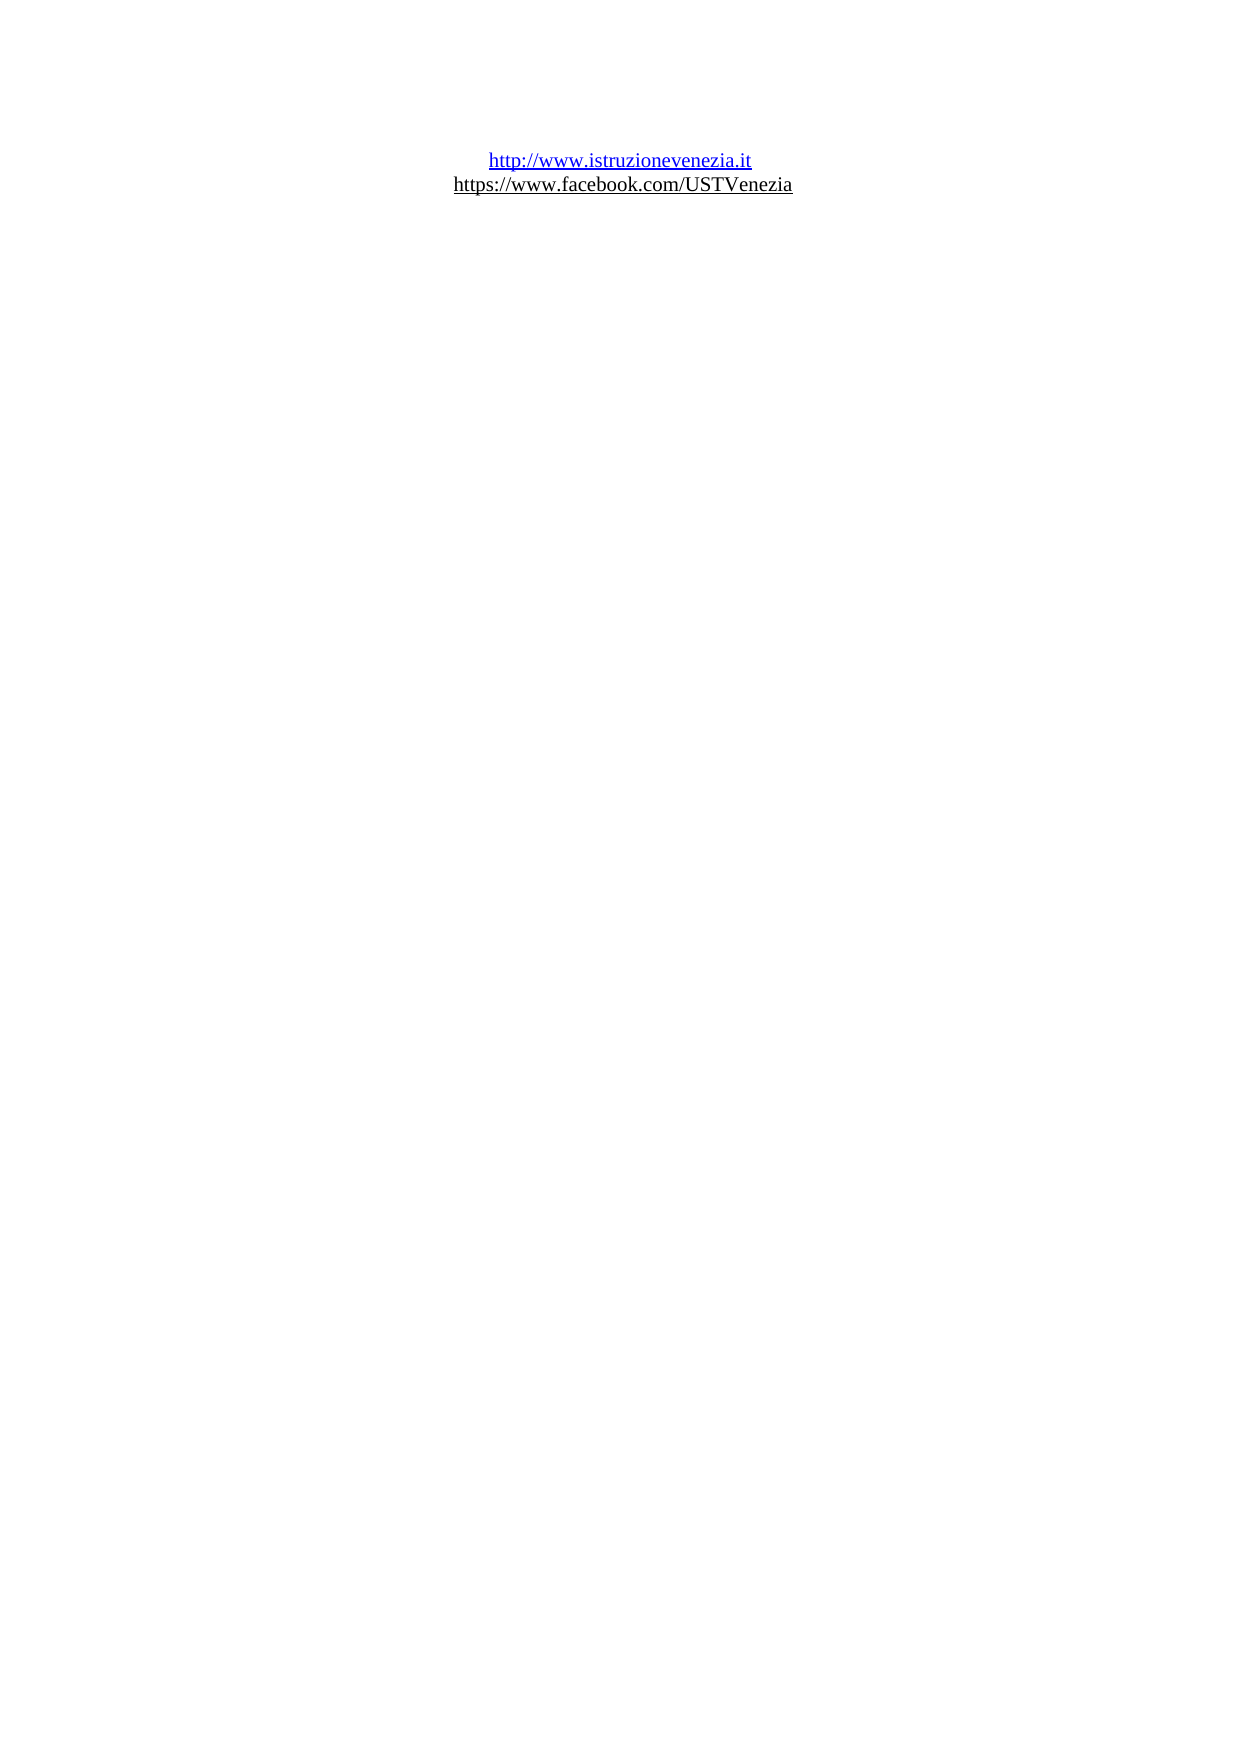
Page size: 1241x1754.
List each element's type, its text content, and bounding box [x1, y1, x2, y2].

text https://www.facebook.com/USTVenezia [118, 172, 1122, 196]
text http://www.istruzionevenezia.it [118, 148, 1122, 172]
